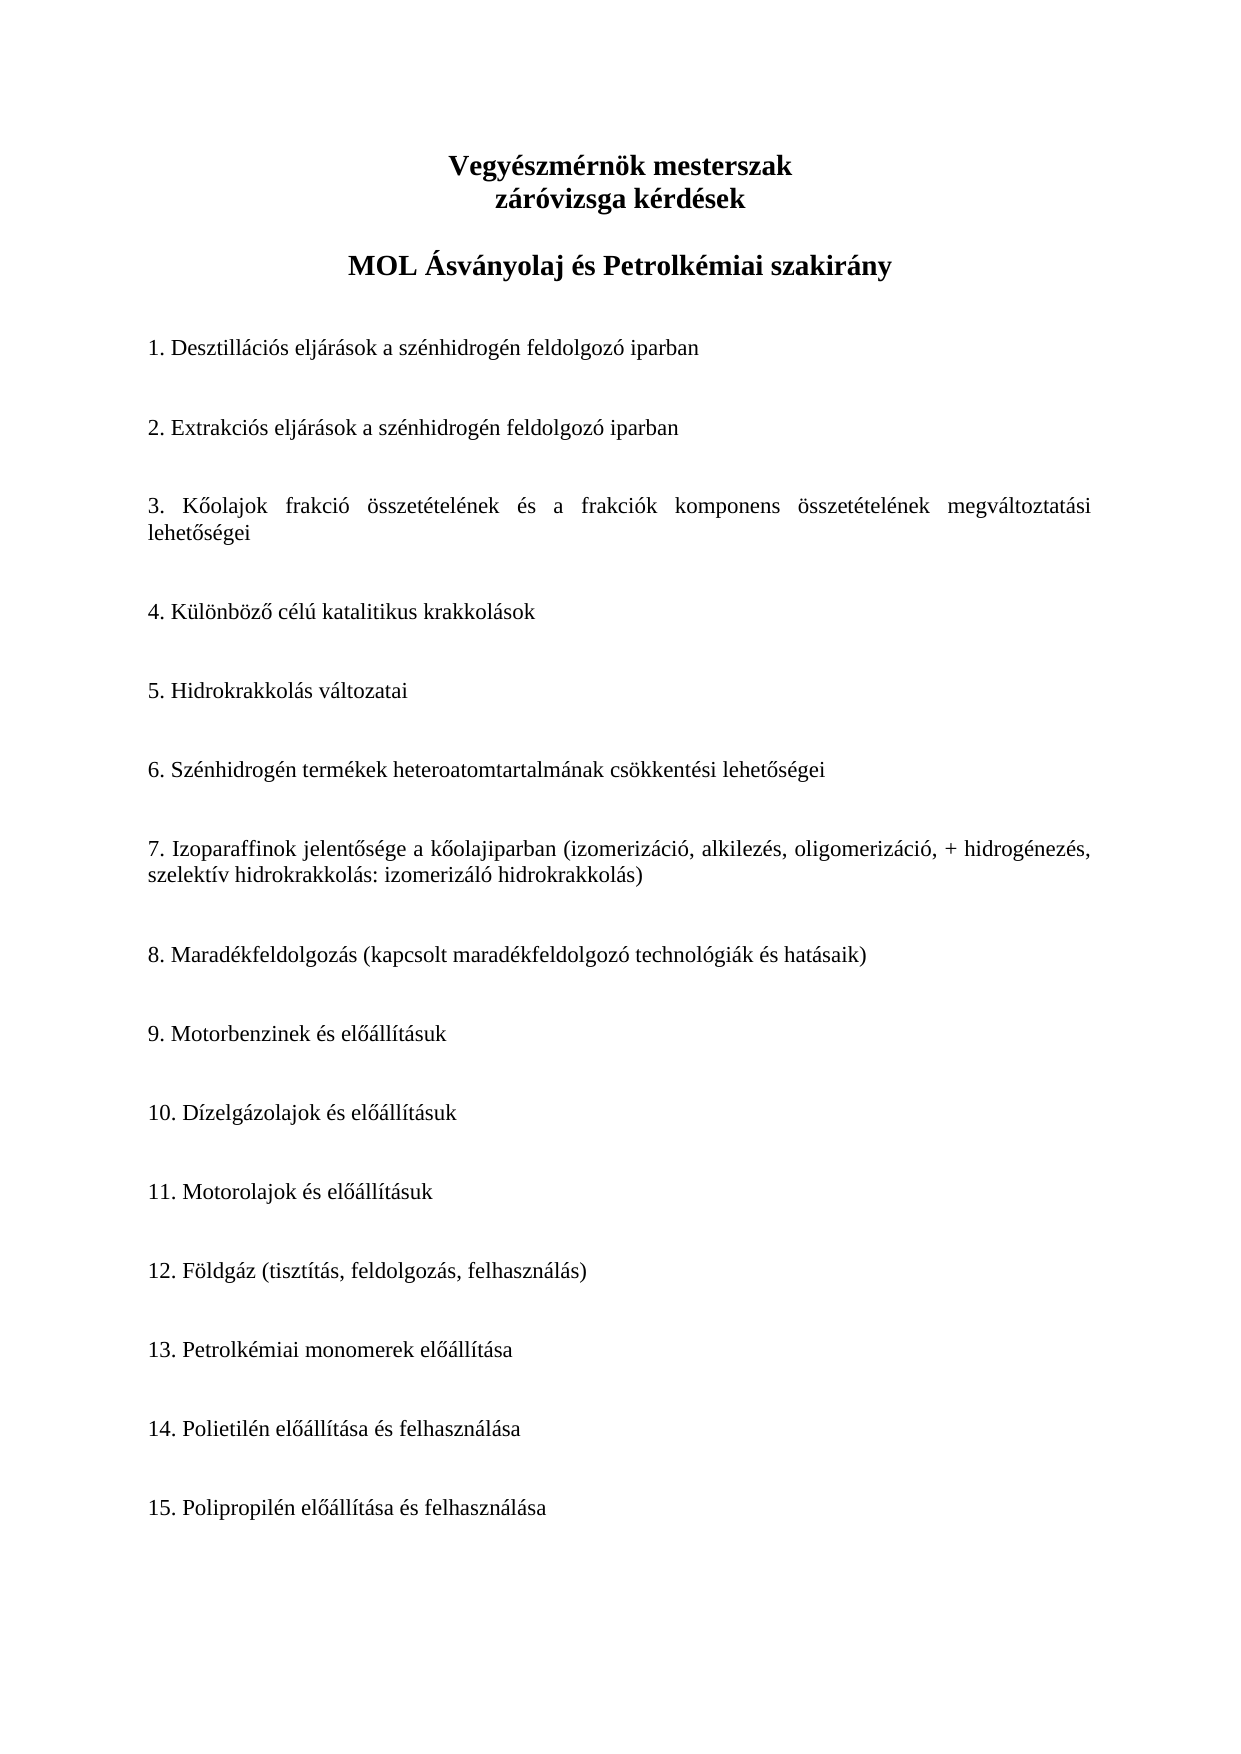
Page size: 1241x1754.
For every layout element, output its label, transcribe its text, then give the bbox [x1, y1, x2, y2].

text 6. Szénhidrogén termékek heteroatomtartalmának csökkentési lehetőségei [148, 756, 1093, 782]
text 3. Kőolajok frakció összetételének és a frakciók komponens összetételének megváltoztatási lehetőségei [148, 493, 1093, 545]
text záróvizsga kérdések [148, 181, 1093, 215]
text Vegyészmérnök mesterszak [148, 148, 1093, 181]
text MOL Ásványolaj és Petrolkémiai szakirány [148, 248, 1093, 282]
text 2. Extrakciós eljárások a szénhidrogén feldolgozó iparban [148, 413, 1093, 440]
text 4. Különböző célú katalitikus krakkolások [148, 598, 1093, 624]
text 8. Maradékfeldolgozás (kapcsolt maradékfeldolgozó technológiák és hatásaik) [148, 941, 1093, 967]
text 10. Dízelgázolajok és előállításuk [148, 1099, 1093, 1125]
text 5. Hidrokrakkolás változatai [148, 677, 1093, 703]
text 9. Motorbenzinek és előállításuk [148, 1020, 1093, 1046]
text 1. Desztillációs eljárások a szénhidrogén feldolgozó iparban [148, 334, 1093, 361]
text 13. Petrolkémiai monomerek előállítása [148, 1336, 1093, 1362]
text 14. Polietilén előállítása és felhasználása [148, 1415, 1093, 1441]
text 7. Izoparaffinok jelentősége a kőolajiparban (izomerizáció, alkilezés, oligomerizáció, + hidrogénezés, szelektív hidrokrakkolás: izomerizáló hidrokrakkolás) [148, 835, 1093, 888]
text 12. Földgáz (tisztítás, feldolgozás, felhasználás) [148, 1257, 1093, 1283]
text 11. Motorolajok és előállításuk [148, 1178, 1093, 1204]
text 15. Polipropilén előállítása és felhasználása [148, 1494, 1093, 1520]
